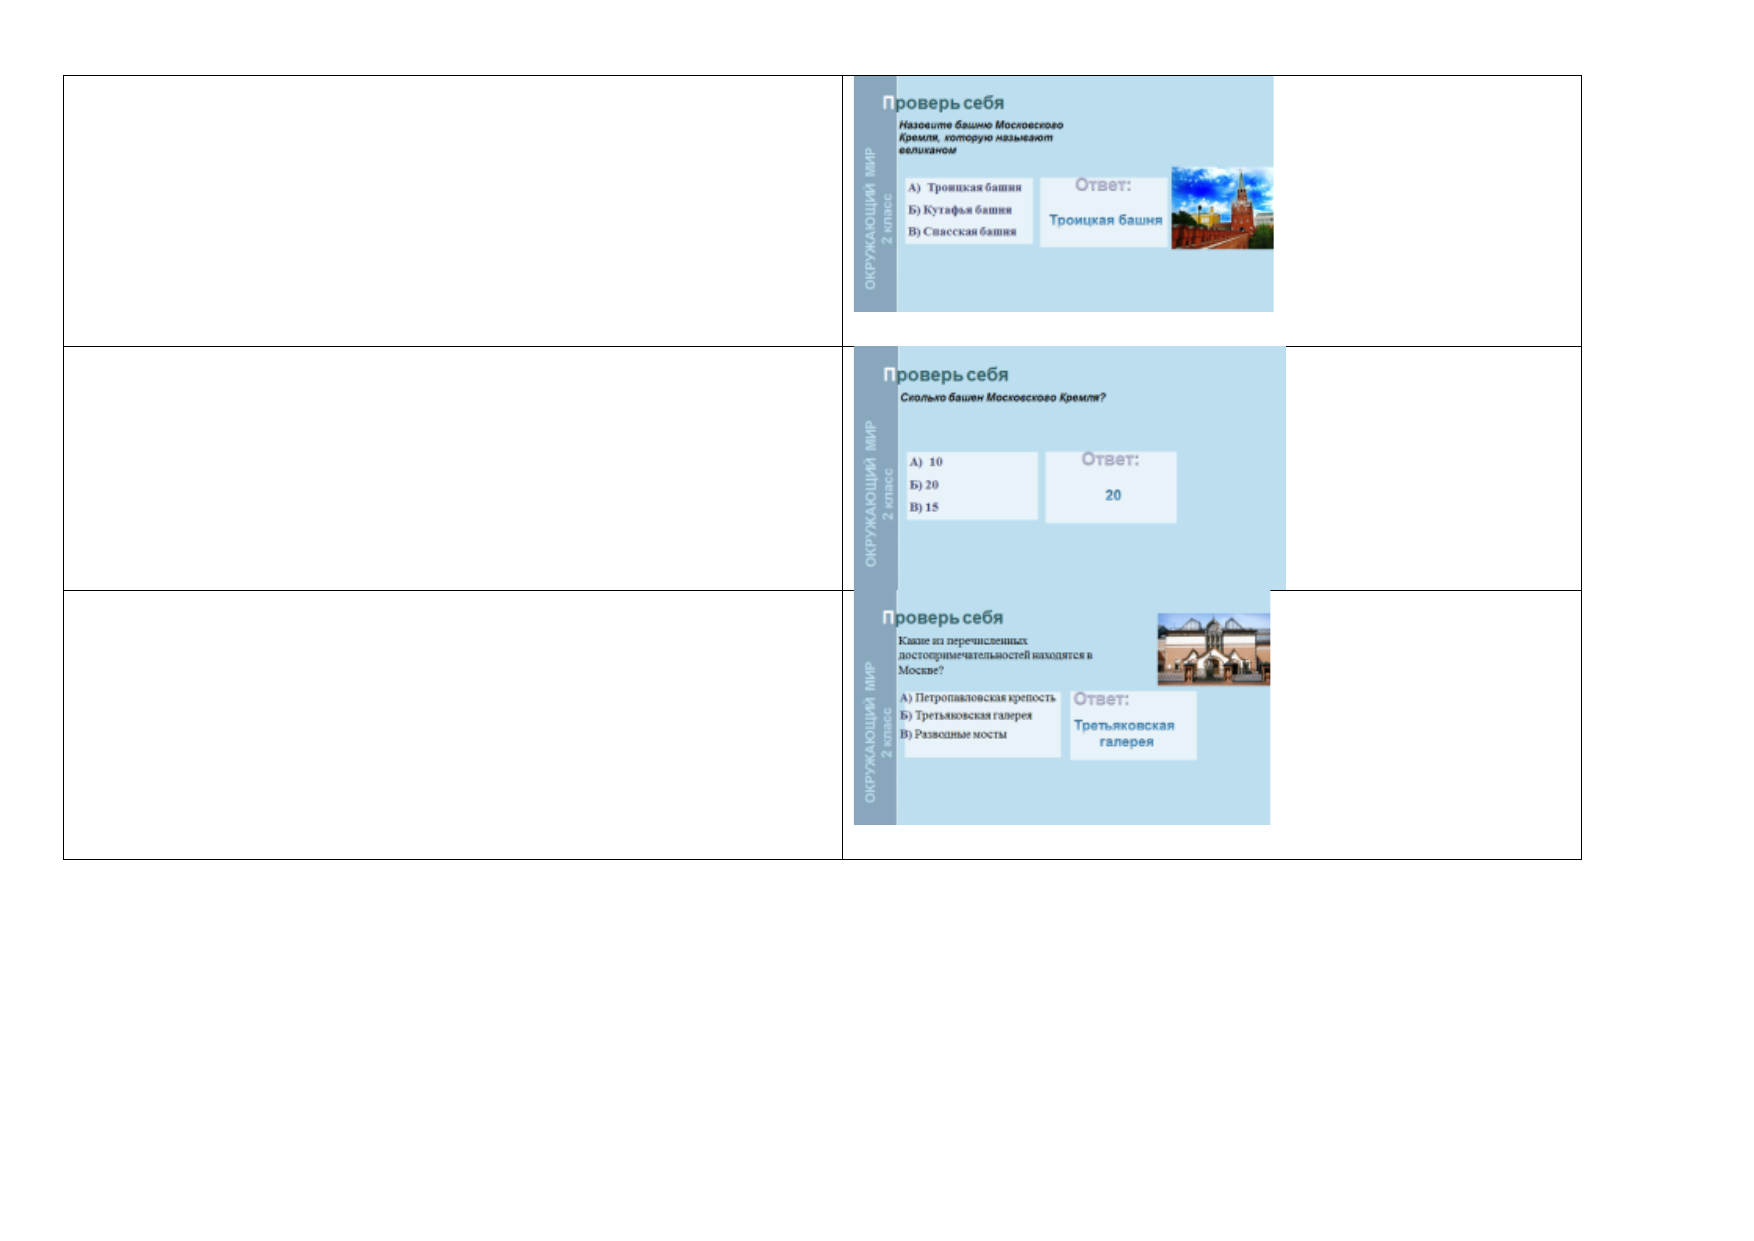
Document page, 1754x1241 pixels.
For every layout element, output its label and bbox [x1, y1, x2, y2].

table_cell [843, 347, 853, 589]
table_cell [843, 76, 1581, 346]
table_cell [64, 76, 842, 346]
table_cell [843, 591, 1581, 858]
picture [853, 346, 1286, 825]
picture [853, 76, 1274, 312]
table_cell [64, 591, 842, 858]
table_cell [64, 347, 842, 589]
table_cell [1286, 347, 1581, 589]
